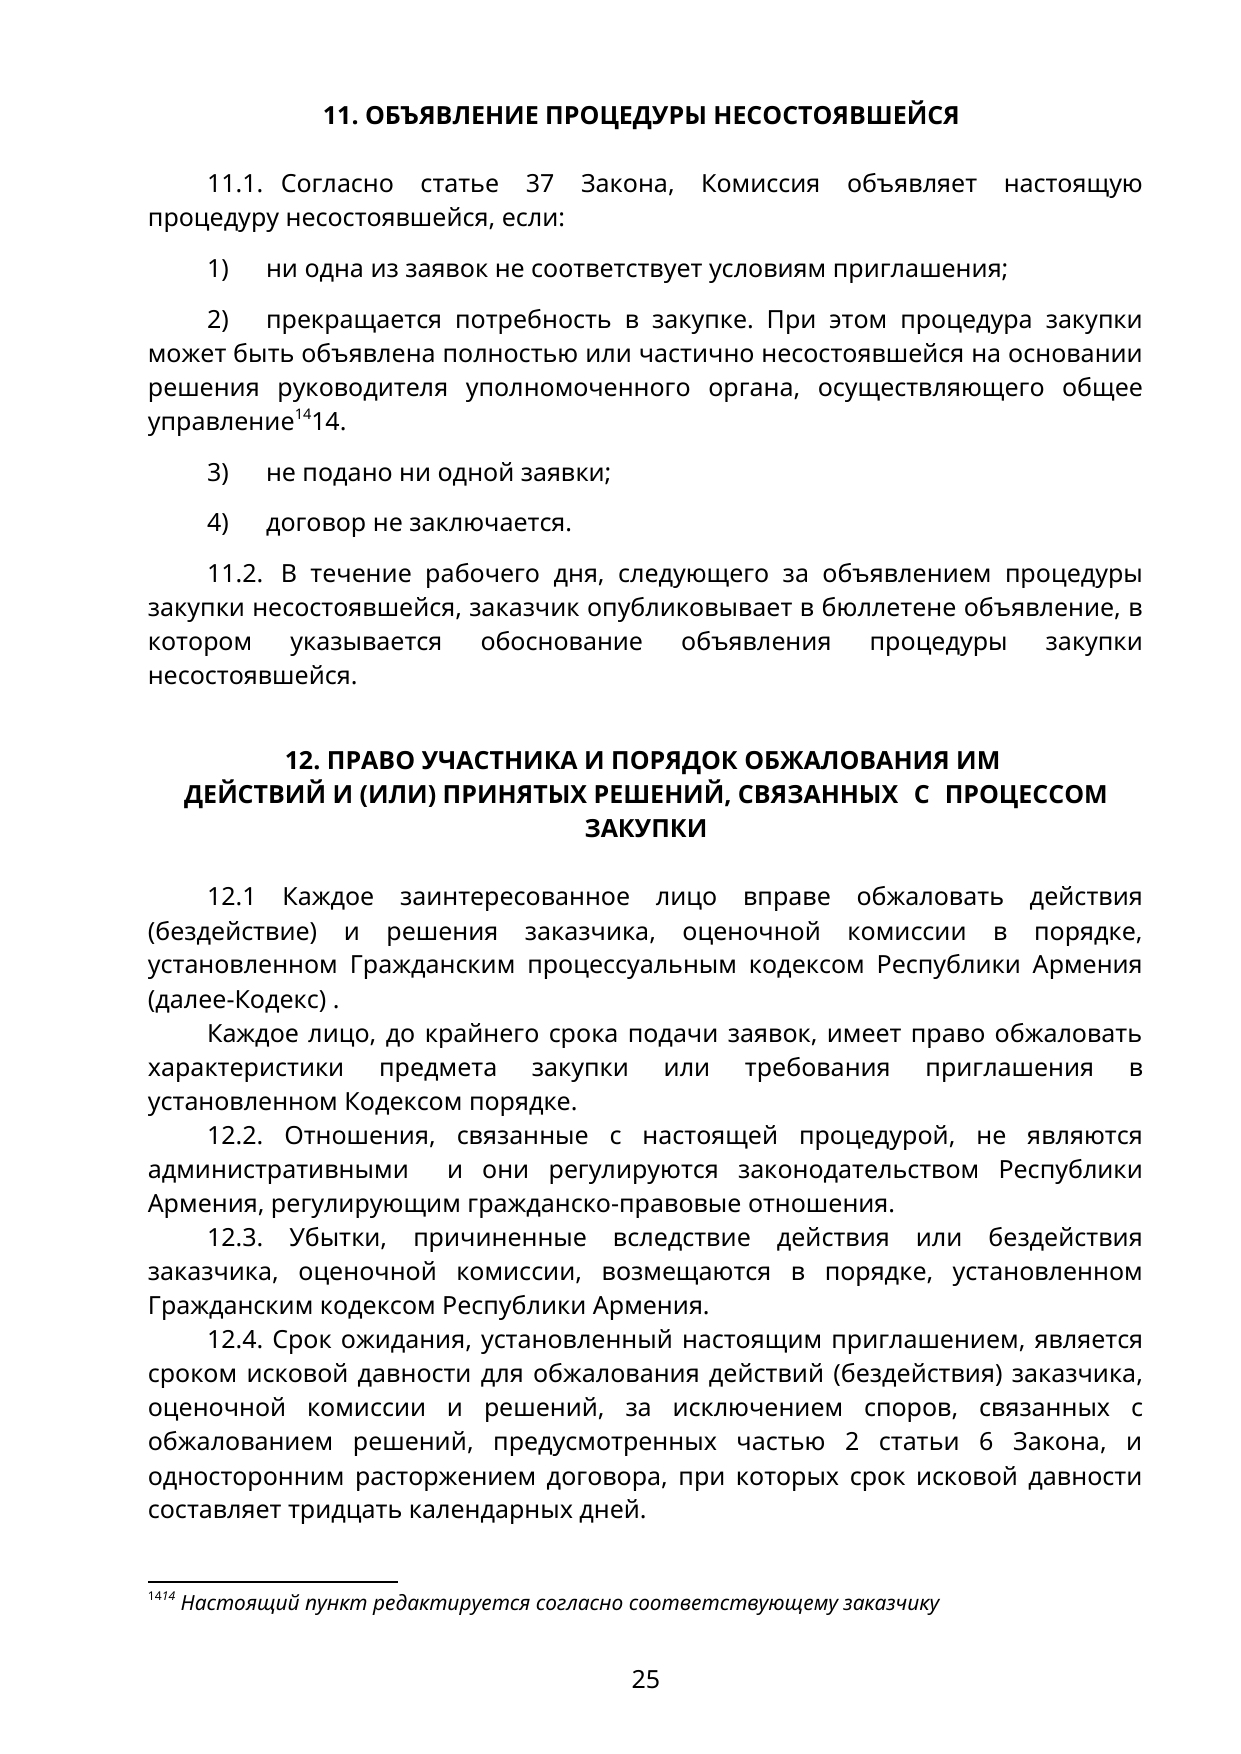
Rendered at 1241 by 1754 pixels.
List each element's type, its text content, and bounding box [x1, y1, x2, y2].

text 11.2. В течение рабочего дня, следующего за объявлением процедуры закупки несостоявшейся, заказчик опубликовывает в бюллетене объявление, в котором указывается обоснование объявления процедуры закупки несостоявшейся. [148, 556, 1144, 692]
text 12.3. Убытки, причиненные вследствие действия или бездействия заказчика, оценочной комиссии, возмещаются в порядке, установленном Гражданским кодексом Республики Армения. [148, 1220, 1144, 1322]
text 12.1 Каждое заинтересованное лицо вправе обжаловать действия (бездействие) и решения заказчика, оценочной комиссии в порядке, установленном Гражданским процессуальным кодексом Республики Армения (далее-Кодекс) . [148, 879, 1144, 1015]
text 11. ОБЪЯВЛЕНИЕ ПРОЦЕДУРЫ НЕСОСТОЯВШЕЙСЯ [148, 98, 1144, 132]
text 1) ни одна из заявок не соответствует условиям приглашения; [148, 251, 1144, 284]
text 12. ПРАВО УЧАСТНИКА И ПОРЯДОК ОБЖАЛОВАНИЯ ИМ ДЕЙСТВИЙ И (ИЛИ) ПРИНЯТЫХ РЕШЕНИЙ, СВЯЗАННЫХ С ПРОЦЕССОМ ЗАКУПКИ [148, 743, 1144, 845]
text 4) договор не заключается. [148, 505, 1144, 539]
text Каждое лицо, до крайнего срока подачи заявок, имеет право обжаловать характеристики предмета закупки или требования приглашения в установленном Кодексом порядке. [148, 1015, 1144, 1117]
text 3) не подано ни одной заявки; [148, 454, 1144, 488]
text 2) прекращается потребность в закупке. При этом процедура закупки может быть объявлена полностью или частично несостоявшейся на основании решения руководителя уполномоченного органа, осуществляющего общее управление14. [148, 301, 1144, 437]
text 12.4. Срок ожидания, установленный настоящим приглашением, является сроком исковой давности для обжалования действий (бездействия) заказчика, оценочной комиссии и решений, за исключением споров, связанных с обжалованием решений, предусмотренных частью 2 статьи 6 Закона, и односторонним расторжением договора, при которых срок исковой давности составляет тридцать календарных дней. [148, 1322, 1144, 1526]
text 12.2. Отношения, связанные с настоящей процедурой, не являются административными и они регулируются законодательством Республики Армения, регулирующим гражданско-правовые отношения. [148, 1117, 1144, 1220]
text 11.1. Согласно статье 37 Закона, Комиссия объявляет настоящую процедуру несостоявшейся, если: [148, 166, 1144, 234]
